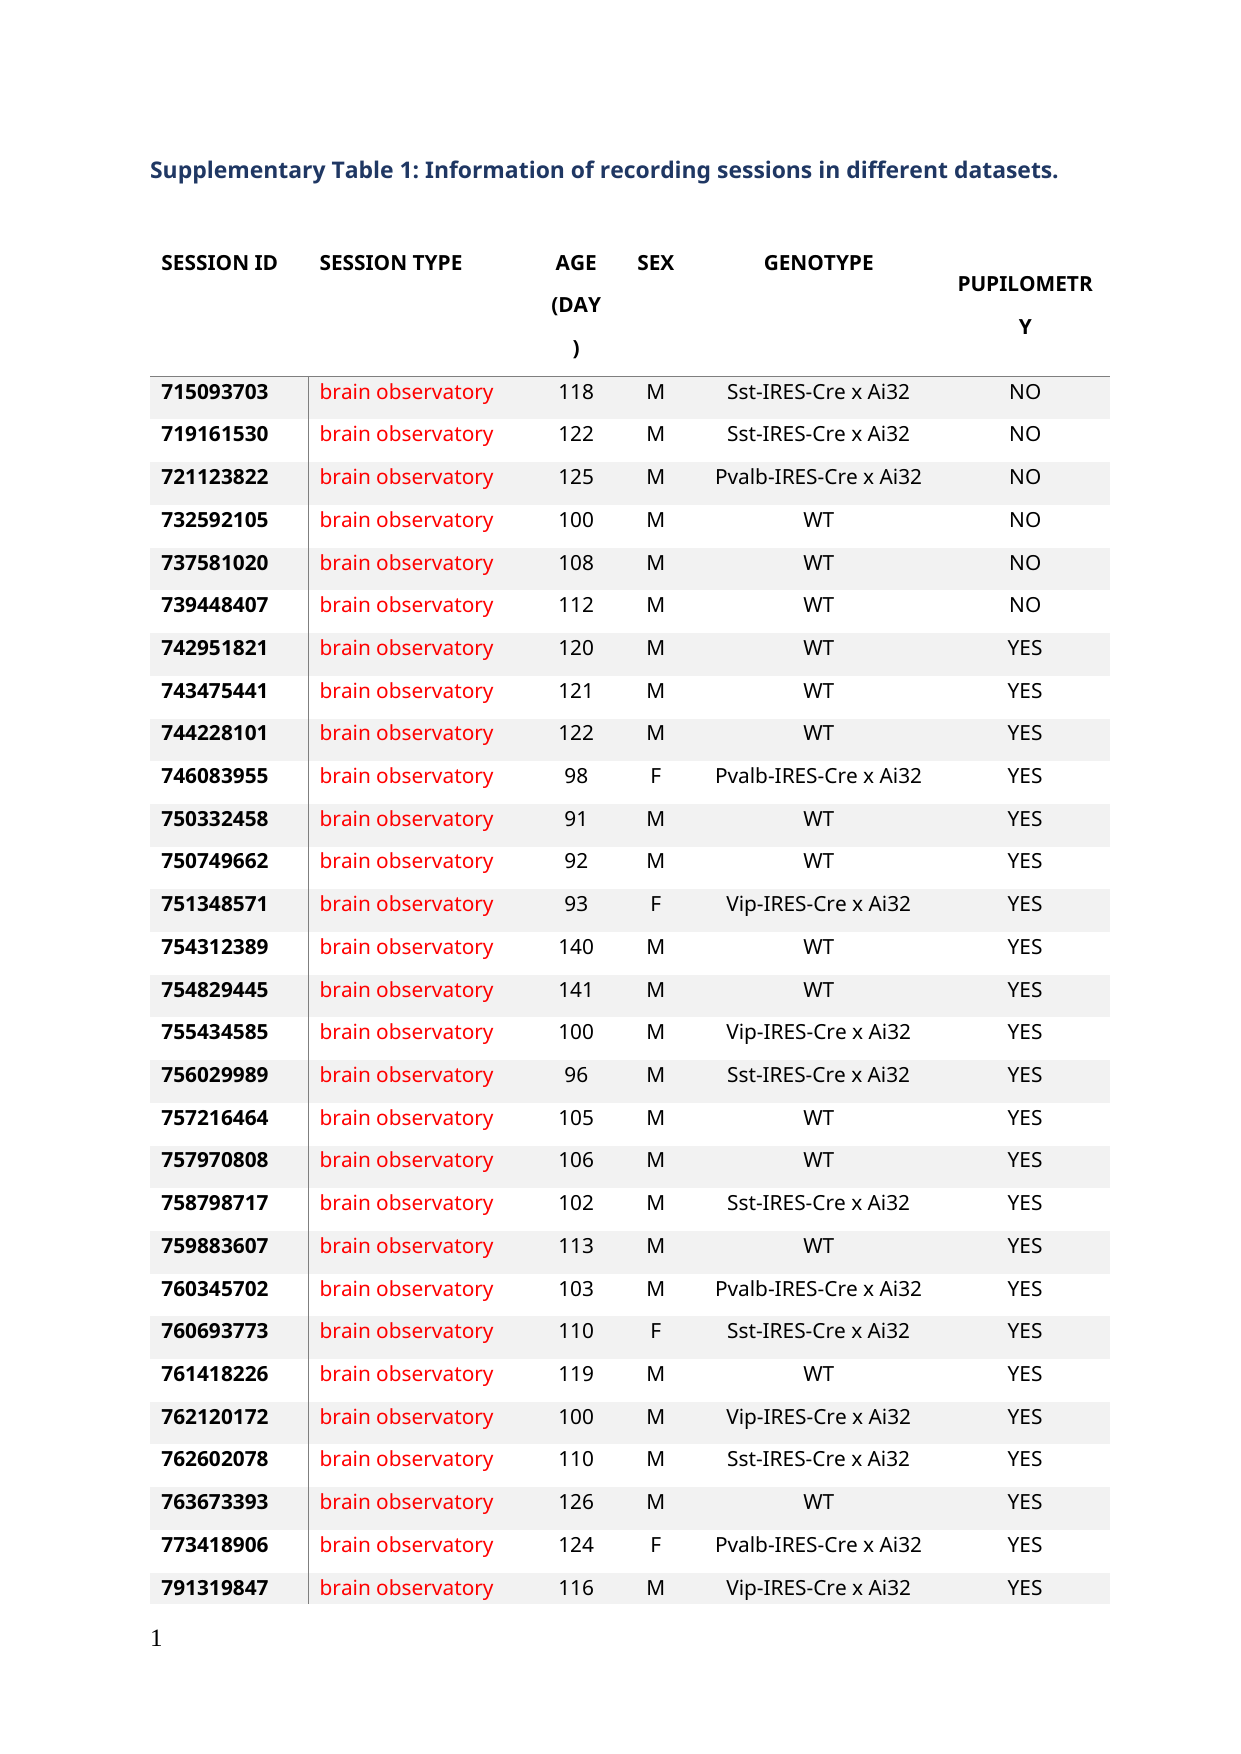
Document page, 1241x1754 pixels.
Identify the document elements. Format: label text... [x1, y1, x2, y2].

table_cell 103 [538, 1274, 614, 1316]
table_cell brain observatory [309, 633, 538, 676]
table_cell 761418226 [150, 1359, 308, 1402]
table_cell 732592105 [150, 505, 308, 548]
table_cell 100 [538, 505, 614, 548]
table_cell M [614, 590, 697, 633]
table_cell brain observatory [309, 420, 538, 462]
table_cell NO [940, 462, 1110, 505]
table_cell 100 [538, 1018, 614, 1060]
table_cell M [614, 505, 697, 548]
table_cell M [614, 377, 697, 419]
table_cell 762120172 [150, 1402, 308, 1444]
table_cell M [614, 1487, 697, 1530]
table_cell Sst-IRES-Cre x Ai32 [697, 1316, 940, 1359]
table_cell WT [697, 975, 940, 1017]
table_cell YES [940, 1487, 1110, 1530]
table_cell YES [940, 932, 1110, 975]
table_cell 762602078 [150, 1445, 308, 1487]
table_cell 760693773 [150, 1316, 308, 1359]
table_cell YES [940, 633, 1110, 676]
table_cell YES [940, 1445, 1110, 1487]
table_cell brain observatory [309, 1402, 538, 1444]
table_cell 715093703 [150, 377, 308, 419]
table_cell 93 [538, 889, 614, 932]
table_cell YES [940, 761, 1110, 804]
table_cell WT [697, 847, 940, 889]
table_cell YES [940, 975, 1110, 1017]
table_cell M [614, 719, 697, 761]
table_cell 750332458 [150, 804, 308, 847]
table_cell F [614, 1316, 697, 1359]
table_cell 112 [538, 590, 614, 633]
table_cell 113 [538, 1231, 614, 1274]
table_cell M [614, 975, 697, 1017]
table_header sex [614, 248, 697, 376]
table_cell 719161530 [150, 420, 308, 462]
table_header genotype [697, 248, 940, 376]
table_cell YES [940, 1274, 1110, 1316]
table_cell Sst-IRES-Cre x Ai32 [697, 1060, 940, 1103]
table_cell 98 [538, 761, 614, 804]
table_cell WT [697, 1231, 940, 1274]
table_cell WT [697, 932, 940, 975]
table_cell M [614, 1573, 697, 1604]
table_cell brain observatory [309, 975, 538, 1017]
table_cell brain observatory [309, 1573, 538, 1604]
table_cell Vip-IRES-Cre x Ai32 [697, 1402, 940, 1444]
table_cell M [614, 420, 697, 462]
table_cell brain observatory [309, 804, 538, 847]
table_cell YES [940, 1573, 1110, 1604]
table_cell 124 [538, 1530, 614, 1573]
table_cell YES [940, 1103, 1110, 1146]
table_header session type [308, 248, 538, 376]
table_cell 758798717 [150, 1188, 308, 1231]
table_cell brain observatory [309, 1188, 538, 1231]
table_cell brain observatory [309, 590, 538, 633]
table_cell WT [697, 505, 940, 548]
table_cell M [614, 1018, 697, 1060]
table_header pupilometry [940, 248, 1110, 376]
table_cell F [614, 761, 697, 804]
table_cell YES [940, 1188, 1110, 1231]
table_cell F [614, 889, 697, 932]
table_cell 110 [538, 1316, 614, 1359]
table_cell 106 [538, 1146, 614, 1188]
table_cell YES [940, 889, 1110, 932]
table_cell F [614, 1530, 697, 1573]
table_cell M [614, 676, 697, 718]
table_cell 105 [538, 1103, 614, 1146]
table_cell Vip-IRES-Cre x Ai32 [697, 1018, 940, 1060]
table_cell YES [940, 1146, 1110, 1188]
table_cell NO [940, 420, 1110, 462]
table_cell YES [940, 719, 1110, 761]
table_cell NO [940, 590, 1110, 633]
table_cell 721123822 [150, 462, 308, 505]
table_cell Pvalb-IRES-Cre x Ai32 [697, 761, 940, 804]
table_cell 754829445 [150, 975, 308, 1017]
table_cell YES [940, 1316, 1110, 1359]
table_cell M [614, 1103, 697, 1146]
table_cell WT [697, 676, 940, 718]
table_cell 102 [538, 1188, 614, 1231]
table_cell brain observatory [309, 1060, 538, 1103]
table_cell brain observatory [309, 1359, 538, 1402]
table_cell brain observatory [309, 1274, 538, 1316]
table_cell 737581020 [150, 548, 308, 590]
table_cell WT [697, 1487, 940, 1530]
table_header age (day) [538, 248, 614, 376]
table_cell brain observatory [309, 1231, 538, 1274]
table_cell YES [940, 1060, 1110, 1103]
table_cell brain observatory [309, 932, 538, 975]
table_cell 119 [538, 1359, 614, 1402]
table_cell M [614, 1402, 697, 1444]
table_cell NO [940, 377, 1110, 419]
table_cell M [614, 548, 697, 590]
table_cell 756029989 [150, 1060, 308, 1103]
table_cell WT [697, 633, 940, 676]
table_cell 141 [538, 975, 614, 1017]
table_cell brain observatory [309, 1487, 538, 1530]
table_cell 126 [538, 1487, 614, 1530]
table_cell M [614, 1060, 697, 1103]
table_cell YES [940, 1018, 1110, 1060]
table_cell brain observatory [309, 548, 538, 590]
table_cell M [614, 932, 697, 975]
table_cell M [614, 633, 697, 676]
table_cell YES [940, 1231, 1110, 1274]
table_cell Sst-IRES-Cre x Ai32 [697, 1188, 940, 1231]
table_cell Sst-IRES-Cre x Ai32 [697, 1445, 940, 1487]
table_cell Vip-IRES-Cre x Ai32 [697, 1573, 940, 1604]
table_cell M [614, 804, 697, 847]
table_cell 116 [538, 1573, 614, 1604]
table_cell 742951821 [150, 633, 308, 676]
table_cell Pvalb-IRES-Cre x Ai32 [697, 1530, 940, 1573]
table_cell 791319847 [150, 1573, 308, 1604]
table_cell NO [940, 548, 1110, 590]
table_cell brain observatory [309, 889, 538, 932]
table_cell 96 [538, 1060, 614, 1103]
table_cell 759883607 [150, 1231, 308, 1274]
subtitle Supplementary Table 1: Information of recording sessions in different datasets. [150, 154, 1090, 185]
table_cell 92 [538, 847, 614, 889]
table_cell NO [940, 505, 1110, 548]
table_cell M [614, 1188, 697, 1231]
table_cell 755434585 [150, 1018, 308, 1060]
table_cell Sst-IRES-Cre x Ai32 [697, 377, 940, 419]
table_cell 750749662 [150, 847, 308, 889]
table_cell brain observatory [309, 1103, 538, 1146]
table_cell 760345702 [150, 1274, 308, 1316]
table_cell Pvalb-IRES-Cre x Ai32 [697, 462, 940, 505]
table_cell brain observatory [309, 1018, 538, 1060]
table_cell 757970808 [150, 1146, 308, 1188]
table_cell brain observatory [309, 1445, 538, 1487]
table_cell 125 [538, 462, 614, 505]
table_cell 91 [538, 804, 614, 847]
table_cell 122 [538, 420, 614, 462]
table_cell Sst-IRES-Cre x Ai32 [697, 420, 940, 462]
table_cell WT [697, 1146, 940, 1188]
table_cell 754312389 [150, 932, 308, 975]
table_cell M [614, 1146, 697, 1188]
table_cell brain observatory [309, 462, 538, 505]
table_cell 744228101 [150, 719, 308, 761]
table_cell 122 [538, 719, 614, 761]
table_cell 100 [538, 1402, 614, 1444]
table_cell 110 [538, 1445, 614, 1487]
table_cell 763673393 [150, 1487, 308, 1530]
table_cell M [614, 462, 697, 505]
table_cell M [614, 847, 697, 889]
table_header session id [150, 248, 308, 376]
table_cell YES [940, 1402, 1110, 1444]
table_cell 140 [538, 932, 614, 975]
table_cell WT [697, 1103, 940, 1146]
table_cell WT [697, 548, 940, 590]
table_cell brain observatory [309, 1530, 538, 1573]
table_cell Vip-IRES-Cre x Ai32 [697, 889, 940, 932]
table_cell brain observatory [309, 761, 538, 804]
table_cell brain observatory [309, 676, 538, 718]
table_cell 757216464 [150, 1103, 308, 1146]
table_cell 739448407 [150, 590, 308, 633]
table_cell M [614, 1445, 697, 1487]
table_cell YES [940, 1530, 1110, 1573]
table_cell brain observatory [309, 505, 538, 548]
table_cell brain observatory [309, 847, 538, 889]
table_cell YES [940, 804, 1110, 847]
table_cell 746083955 [150, 761, 308, 804]
table_cell 743475441 [150, 676, 308, 718]
table_cell YES [940, 847, 1110, 889]
table_cell 121 [538, 676, 614, 718]
table_cell brain observatory [309, 719, 538, 761]
table_cell WT [697, 1359, 940, 1402]
table_cell Pvalb-IRES-Cre x Ai32 [697, 1274, 940, 1316]
table_cell 751348571 [150, 889, 308, 932]
table_cell M [614, 1274, 697, 1316]
table_cell YES [940, 676, 1110, 718]
table_cell 108 [538, 548, 614, 590]
table_cell brain observatory [309, 1146, 538, 1188]
table_cell WT [697, 590, 940, 633]
table_cell 773418906 [150, 1530, 308, 1573]
table_cell 120 [538, 633, 614, 676]
table_cell brain observatory [309, 377, 538, 419]
table_cell M [614, 1231, 697, 1274]
table_cell brain observatory [309, 1316, 538, 1359]
table_cell WT [697, 804, 940, 847]
table_cell WT [697, 719, 940, 761]
table_cell YES [940, 1359, 1110, 1402]
table_cell 118 [538, 377, 614, 419]
table_cell M [614, 1359, 697, 1402]
